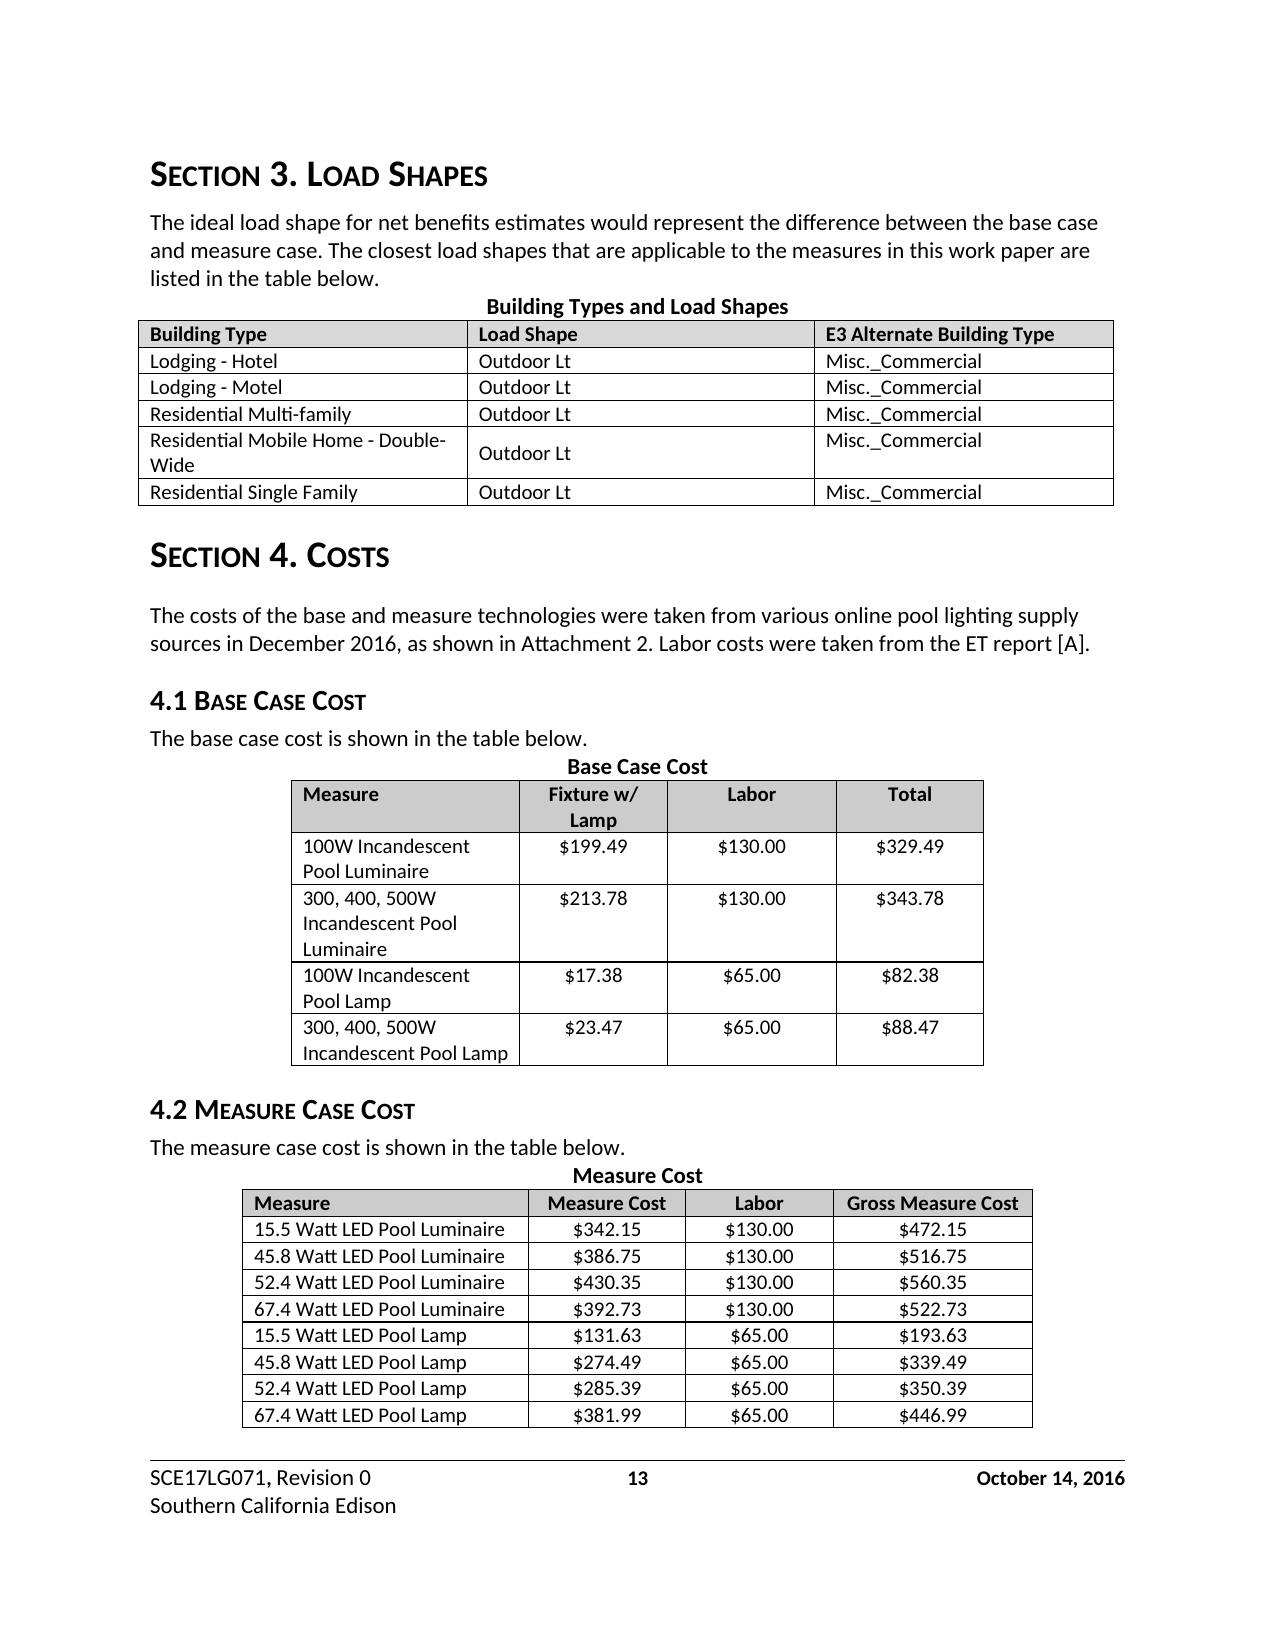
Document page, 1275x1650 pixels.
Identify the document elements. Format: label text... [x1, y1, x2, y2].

table_cell $130.00 [668, 885, 836, 961]
text Base Case Cost [150, 752, 1125, 780]
table_cell $199.49 [520, 833, 667, 884]
table_cell $65.00 [686, 1402, 833, 1427]
table_cell $23.47 [520, 1014, 667, 1065]
table_cell $342.15 [529, 1217, 685, 1242]
table_cell $392.73 [529, 1296, 685, 1321]
table_cell 300, 400, 500W Incandescent Pool Lamp [292, 1014, 519, 1065]
table_cell $130.00 [686, 1270, 833, 1295]
text Building Types and Load Shapes [150, 292, 1125, 320]
table_cell $88.47 [837, 1014, 983, 1065]
table_cell $82.38 [837, 963, 983, 1013]
table_cell $65.00 [686, 1323, 833, 1348]
table_cell Outdoor Lt [468, 401, 814, 426]
table_cell Outdoor Lt [468, 479, 814, 504]
text Measure Cost [150, 1161, 1125, 1189]
table_cell Misc._Commercial [815, 479, 1113, 504]
table_cell $130.00 [686, 1217, 833, 1242]
table_cell $350.39 [834, 1375, 1032, 1401]
table_cell $285.39 [529, 1375, 685, 1401]
table_cell Misc._Commercial [815, 401, 1113, 426]
subtitle 4.2 Measure Case Cost [150, 1091, 1125, 1127]
table_cell $65.00 [668, 963, 836, 1013]
subtitle The costs of the base and measure technologies were taken from various online pool lighting supply sources in December 2016, as shown in Attachment 2. Labor costs were taken from the ET report [A]. [150, 601, 1125, 657]
subtitle Section 4. Costs [150, 531, 1125, 576]
table_cell Lodging - Hotel [139, 348, 467, 373]
table_cell 100W Incandescent Pool Luminaire [292, 833, 519, 884]
table_cell $560.35 [834, 1270, 1032, 1295]
table_cell Misc._Commercial [815, 348, 1113, 373]
table_header Building Type [139, 321, 467, 347]
table_cell 300, 400, 500W Incandescent Pool Luminaire [292, 885, 519, 961]
table_header Labor [668, 781, 836, 832]
table_cell $381.99 [529, 1402, 685, 1427]
table_cell Lodging - Motel [139, 374, 467, 400]
text The base case cost is shown in the table below. [150, 724, 1125, 752]
table_cell $130.00 [686, 1243, 833, 1268]
table_cell Residential Single Family [139, 479, 467, 504]
subtitle Section 3. Load Shapes [150, 150, 1125, 196]
table_cell Outdoor Lt [468, 427, 814, 478]
table_header Measure Cost [529, 1190, 685, 1216]
table_cell $343.78 [837, 885, 983, 961]
table_cell 67.4 Watt LED Pool Luminaire [243, 1296, 528, 1321]
table_cell Outdoor Lt [468, 348, 814, 373]
table_cell 45.8 Watt LED Pool Lamp [243, 1349, 528, 1374]
table_header E3 Alternate Building Type [815, 321, 1113, 347]
table_cell 15.5 Watt LED Pool Luminaire [243, 1217, 528, 1242]
table_header Total [837, 781, 983, 832]
text The measure case cost is shown in the table below. [150, 1133, 1125, 1161]
table_cell 52.4 Watt LED Pool Luminaire [243, 1270, 528, 1295]
text The ideal load shape for net benefits estimates would represent the difference between the base case and measure case. The closest load shapes that are applicable to the measures in this work paper are listed in the table below. [150, 208, 1125, 292]
table_cell Residential Mobile Home - Double-Wide [139, 427, 467, 478]
table_header Gross Measure Cost [834, 1190, 1032, 1216]
table_cell $131.63 [529, 1323, 685, 1348]
table_cell $274.49 [529, 1349, 685, 1374]
table_cell 100W Incandescent Pool Lamp [292, 963, 519, 1013]
table_cell $193.63 [834, 1323, 1032, 1348]
table_cell $472.15 [834, 1217, 1032, 1242]
table_cell $329.49 [837, 833, 983, 884]
table_cell $446.99 [834, 1402, 1032, 1427]
table_cell 45.8 Watt LED Pool Luminaire [243, 1243, 528, 1268]
table_cell Outdoor Lt [468, 374, 814, 400]
table_header Fixture w/ Lamp [520, 781, 667, 832]
table_cell $213.78 [520, 885, 667, 961]
table_cell $65.00 [686, 1349, 833, 1374]
table_cell 67.4 Watt LED Pool Lamp [243, 1402, 528, 1427]
table_cell 15.5 Watt LED Pool Lamp [243, 1323, 528, 1348]
table_header Measure [243, 1190, 528, 1216]
table_cell $516.75 [834, 1243, 1032, 1268]
table_cell $65.00 [686, 1375, 833, 1401]
table_header Load Shape [468, 321, 814, 347]
table_cell 52.4 Watt LED Pool Lamp [243, 1375, 528, 1401]
table_header Labor [686, 1190, 833, 1216]
subtitle 4.1 Base Case Cost [150, 682, 1125, 718]
table_cell $339.49 [834, 1349, 1032, 1374]
table_cell $386.75 [529, 1243, 685, 1268]
table_header Measure [292, 781, 519, 832]
table_cell $130.00 [668, 833, 836, 884]
table_cell $65.00 [668, 1014, 836, 1065]
table_cell $130.00 [686, 1296, 833, 1321]
table_cell Misc._Commercial [815, 374, 1113, 400]
table_cell Misc._Commercial [815, 427, 1113, 478]
table_cell $17.38 [520, 963, 667, 1013]
table_cell $430.35 [529, 1270, 685, 1295]
table_cell $522.73 [834, 1296, 1032, 1321]
table_cell Residential Multi-family [139, 401, 467, 426]
